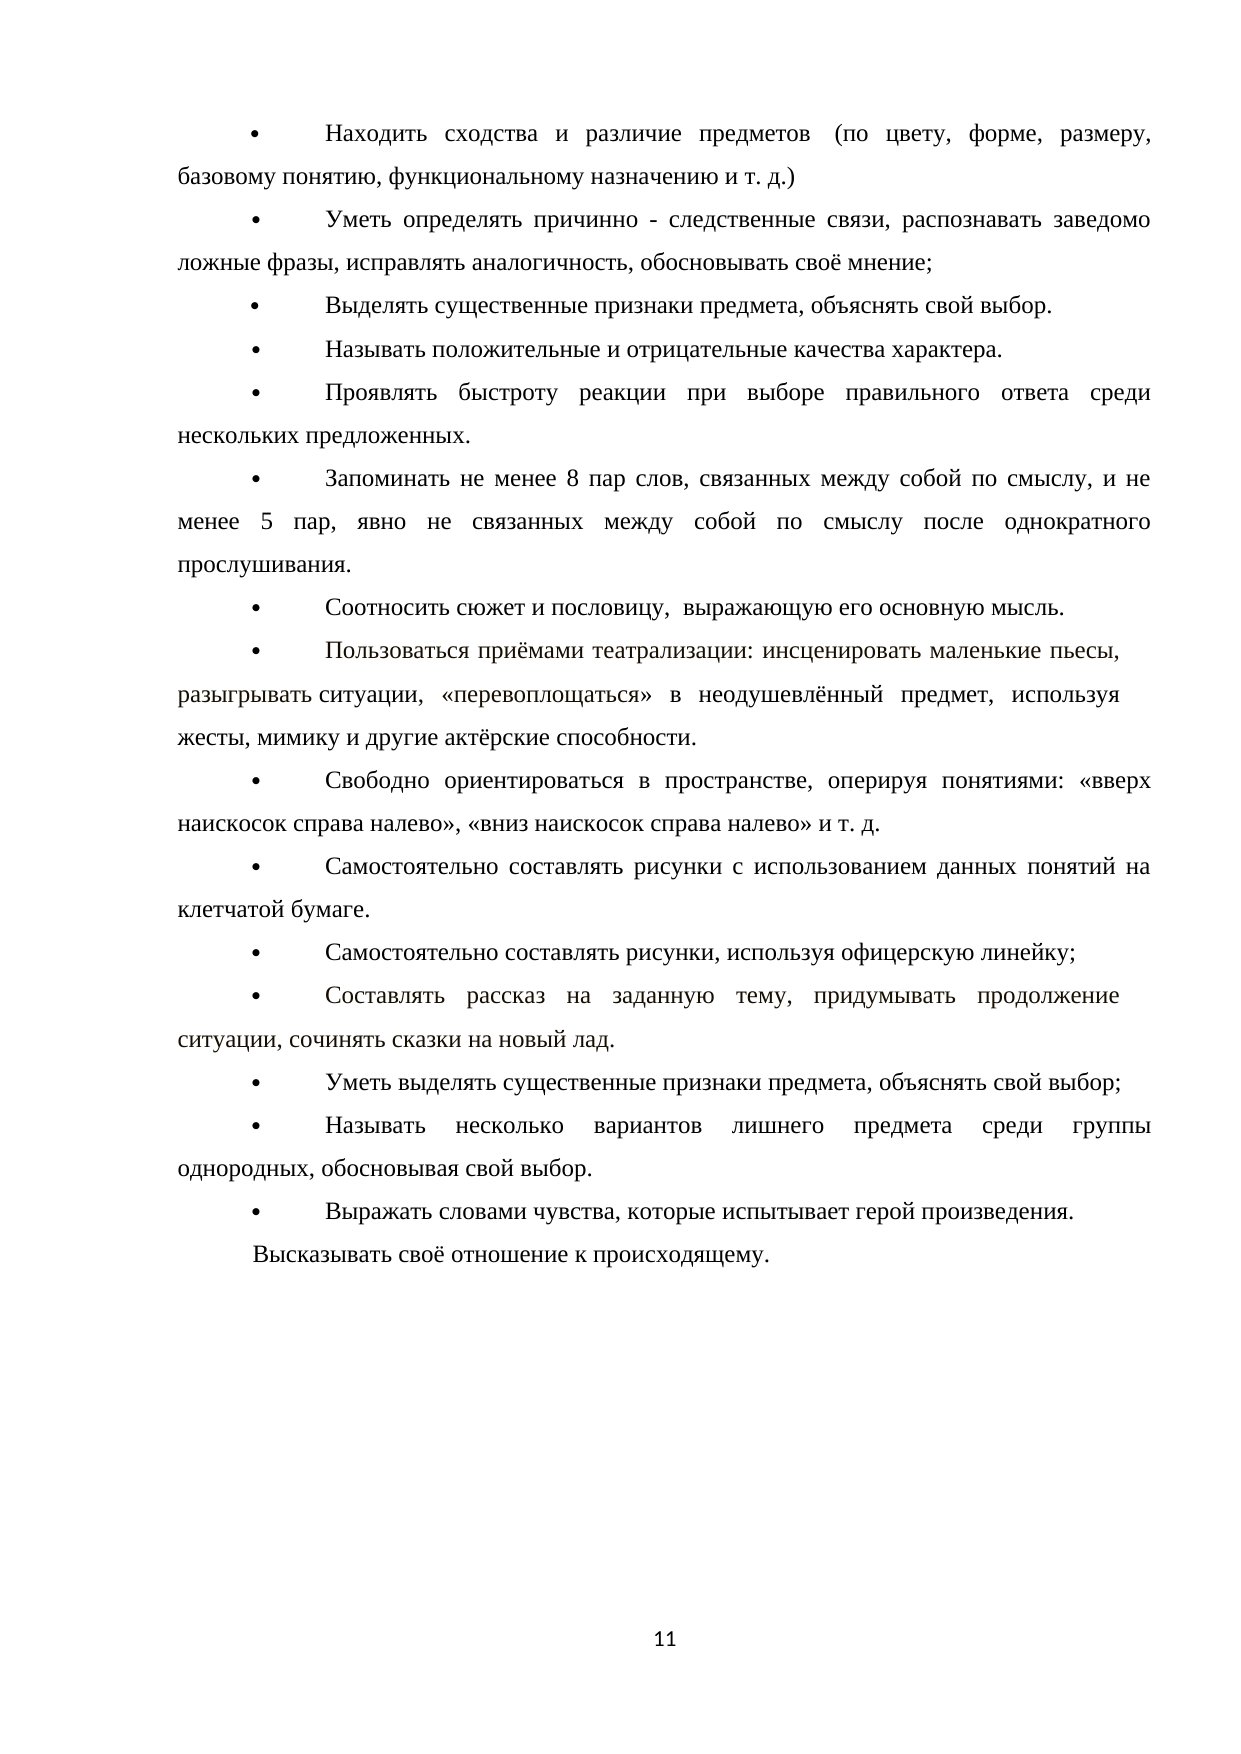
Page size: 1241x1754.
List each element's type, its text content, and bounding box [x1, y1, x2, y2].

list Выражать словами чувства, которые испытывает герой произведения. [177, 1196, 1152, 1225]
list Запоминать не менее 8 пар слов, связанных между собой по смыслу, и не менее 5 пар, явно не связанных между собой по смыслу после однократного прослушивания. [177, 463, 1152, 578]
list Проявлять быстроту реакции при выборе правильного ответа среди нескольких предложенных. [177, 377, 1152, 449]
list Уметь выделять существенные признаки предмета, объяснять свой выбор; [177, 1067, 1152, 1096]
list Свободно ориентироваться в пространстве, оперируя понятиями: «вверх наискосок справа налево», «вниз наискосок справа налево» и т. д. [177, 765, 1152, 837]
list Соотносить сюжет и пословицу, выражающую его основную мысль. [177, 592, 1152, 621]
list Уметь определять причинно - следственные связи, распознавать заведомо ложные фразы, исправлять аналогичность, обосновывать своё мнение; [177, 204, 1152, 276]
list Пользоваться приёмами театрализации: инсценировать маленькие пьесы, разыгрывать ситуации, «перевоплощаться» в неодушевлённый предмет, используя жесты, мимику и другие актёрские способности. [177, 636, 1120, 751]
list Составлять рассказ на заданную тему, придумывать продолжение ситуации, сочинять сказки на новый лад. [177, 981, 1120, 1052]
list Самостоятельно составлять рисунки с использованием данных понятий на клетчатой бумаге. [177, 851, 1152, 923]
list Самостоятельно составлять рисунки, используя офицерскую линейку; [177, 937, 1152, 966]
list Находить сходства и различие предметов (по цвету, форме, размеру, базовому понятию, функциональному назначению и т. д.) [177, 118, 1152, 190]
list Выделять существенные признаки предмета, объяснять свой выбор. [177, 291, 1152, 319]
list Называть несколько вариантов лишнего предмета среди группы однородных, обосновывая свой выбор. [177, 1110, 1152, 1182]
text Высказывать своё отношение к происходящему. [177, 1239, 1152, 1268]
list Называть положительные и отрицательные качества характера. [177, 334, 1152, 362]
